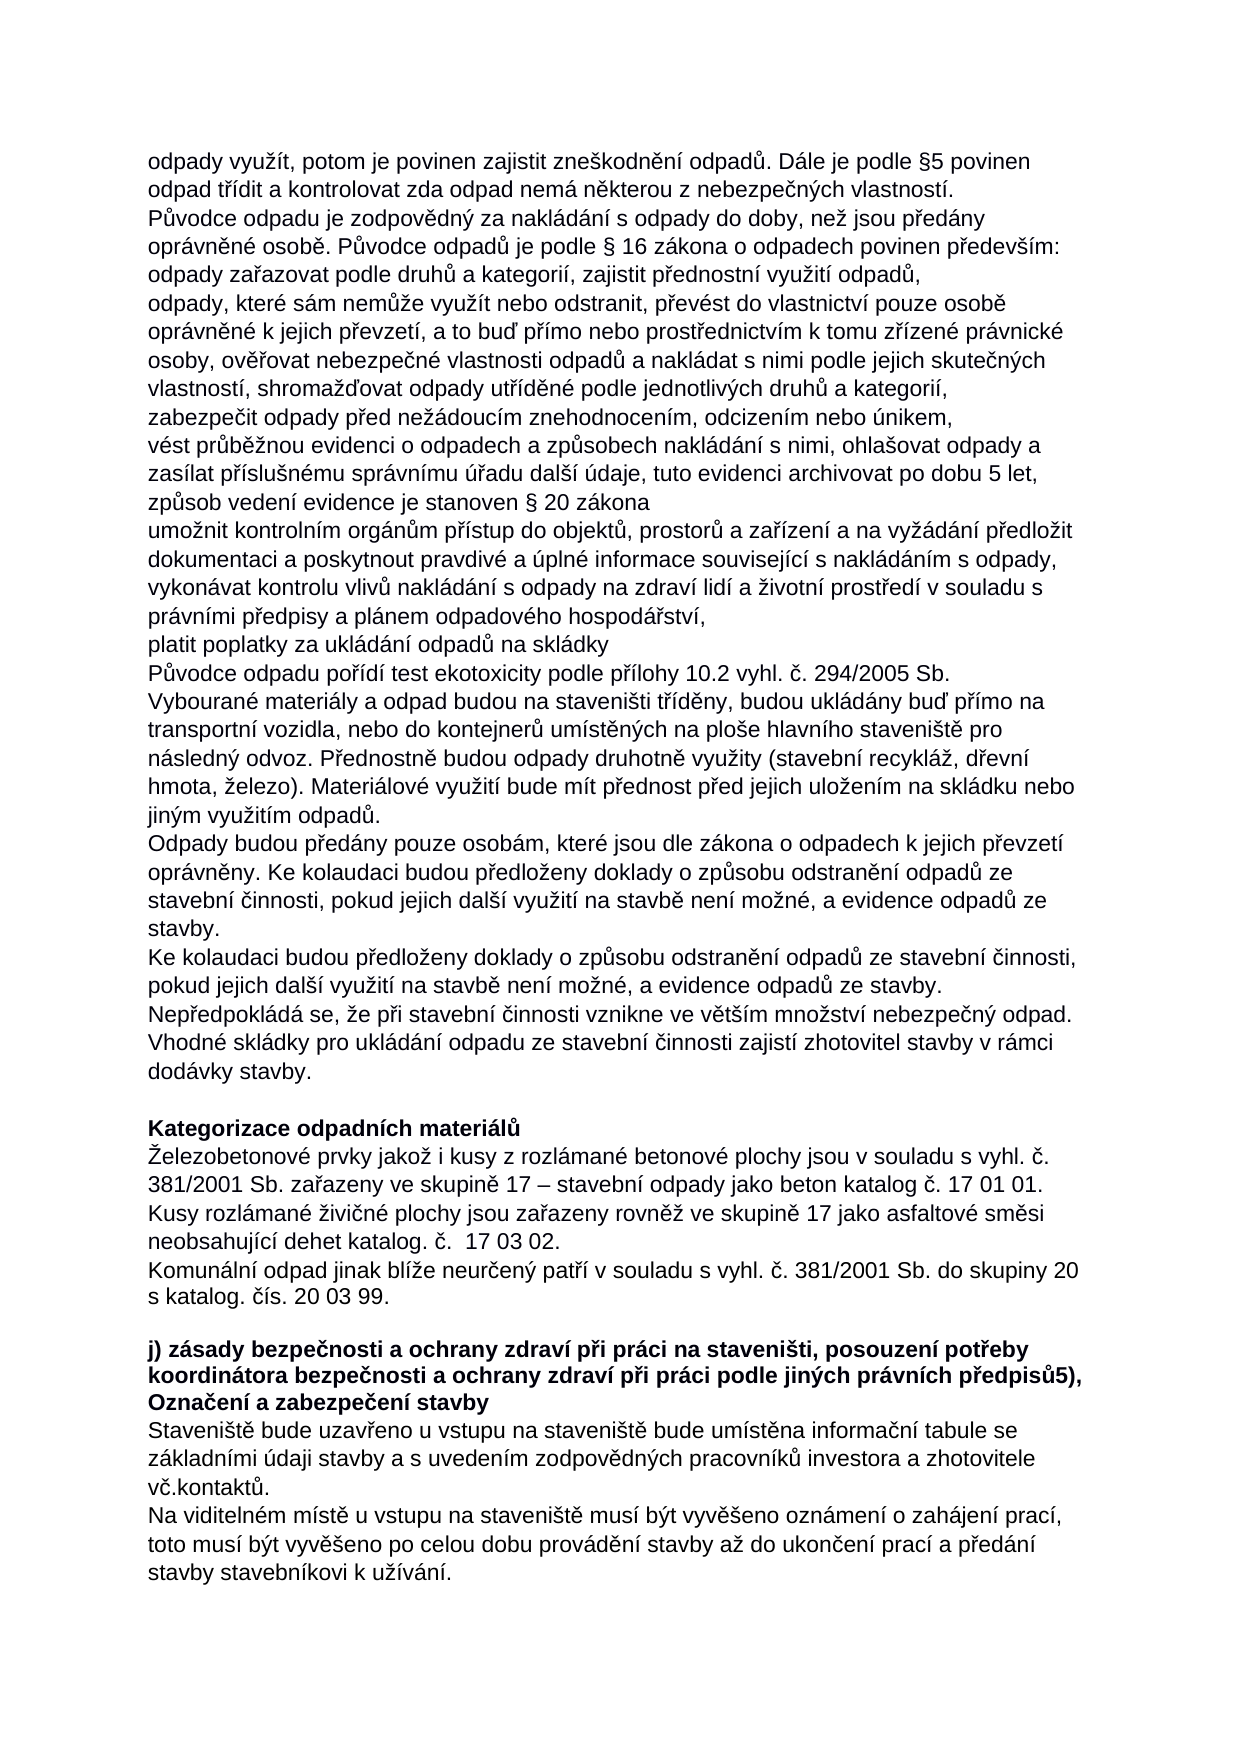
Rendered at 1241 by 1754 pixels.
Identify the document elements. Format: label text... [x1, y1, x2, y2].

text Vybourané materiály a odpad budou na staveništi tříděny, budou ukládány buď přímo na transportní vozidla, nebo do kontejnerů umístěných na ploše hlavního staveniště pro následný odvoz. Přednostně budou odpady druhotně využity (stavební recykláž, dřevní hmota, železo). Materiálové využití bude mít přednost před jejich uložením na skládku nebo jiným využitím odpadů. [148, 688, 1093, 828]
text Označení a zabezpečení stavby [148, 1388, 1093, 1415]
text Staveniště bude uzavřeno u vstupu na staveniště bude umístěna informační tabule se základními údaji stavby a s uvedením zodpovědných pracovníků investora a zhotovitele vč.kontaktů. [148, 1417, 1093, 1500]
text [148, 148, 1093, 202]
text vést průběžnou evidenci o odpadech a způsobech nakládání s nimi, ohlašovat odpady a zasílat příslušnému správnímu úřadu další údaje, tuto evidenci archivovat po dobu 5 let, způsob vedení evidence je stanoven § 20 zákona [148, 432, 1093, 515]
text Nepředpokládá se, že při stavební činnosti vznikne ve větším množství nebezpečný odpad. [148, 1001, 1093, 1027]
text odpady, které sám nemůže využít nebo odstranit, převést do vlastnictví pouze osobě oprávněné k jejich převzetí, a to buď přímo nebo prostřednictvím k tomu zřízené právnické osoby, ověřovat nebezpečné vlastnosti odpadů a nakládat s nimi podle jejich skutečných vlastností, shromažďovat odpady utříděné podle jednotlivých druhů a kategorií, [148, 290, 1093, 401]
text Ke kolaudaci budou předloženy doklady o způsobu odstranění odpadů ze stavební činnosti, pokud jejich další využití na stavbě není možné, a evidence odpadů ze stavby. [148, 944, 1093, 999]
text Kategorizace odpadních materiálů [148, 1114, 1093, 1141]
text odpady zařazovat podle druhů a kategorií, zajistit přednostní využití odpadů, [148, 261, 1093, 288]
text platit poplatky za ukládání odpadů na skládky [148, 631, 1093, 657]
text Odpady budou předány pouze osobám, které jsou dle zákona o odpadech k jejich převzetí oprávněny. Ke kolaudaci budou předloženy doklady o způsobu odstranění odpadů ze stavební činnosti, pokud jejich další využití na stavbě není možné, a evidence odpadů ze stavby. [148, 830, 1093, 942]
text Původce odpadu pořídí test ekotoxicity podle přílohy 10.2 vyhl. č. 294/2005 Sb. [148, 659, 1093, 686]
text Železobetonové prvky jakož i kusy z rozlámané betonové plochy jsou v souladu s vyhl. č. 381/2001 Sb. zařazeny ve skupině 17 – stavební odpady jako beton katalog č. 17 01 01. Kusy rozlámané živičné plochy jsou zařazeny rovněž ve skupině 17 jako asfaltové směsi neobsahující dehet katalog. č. 17 03 02. [148, 1143, 1093, 1254]
text Původce odpadu je zodpovědný za nakládání s odpady do doby, než jsou předány oprávněné osobě. Původce odpadů je podle § 16 zákona o odpadech povinen především: [148, 204, 1093, 259]
text Na viditelném místě u vstupu na staveniště musí být vyvěšeno oznámení o zahájení prací, toto musí být vyvěšeno po celou dobu provádění stavby až do ukončení prací a předání stavby stavebníkovi k užívání. [148, 1502, 1093, 1585]
text zabezpečit odpady před nežádoucím znehodnocením, odcizením nebo únikem, [148, 403, 1093, 430]
text j) zásady bezpečnosti a ochrany zdraví při práci na staveništi, posouzení potřeby koordinátora bezpečnosti a ochrany zdraví při práci podle jiných právních předpisů5), [148, 1336, 1093, 1388]
text umožnit kontrolním orgánům přístup do objektů, prostorů a zařízení a na vyžádání předložit dokumentaci a poskytnout pravdivé a úplné informace související s nakládáním s odpady, [148, 517, 1093, 572]
text Komunální odpad jinak blíže neurčený patří v souladu s vyhl. č. 381/2001 Sb. do skupiny 20 s katalog. čís. 20 03 99. [148, 1257, 1093, 1309]
text Vhodné skládky pro ukládání odpadu ze stavební činnosti zajistí zhotovitel stavby v rámci dodávky stavby. [148, 1029, 1093, 1084]
text vykonávat kontrolu vlivů nakládání s odpady na zdraví lidí a životní prostředí v souladu s právními předpisy a plánem odpadového hospodářství, [148, 574, 1093, 629]
